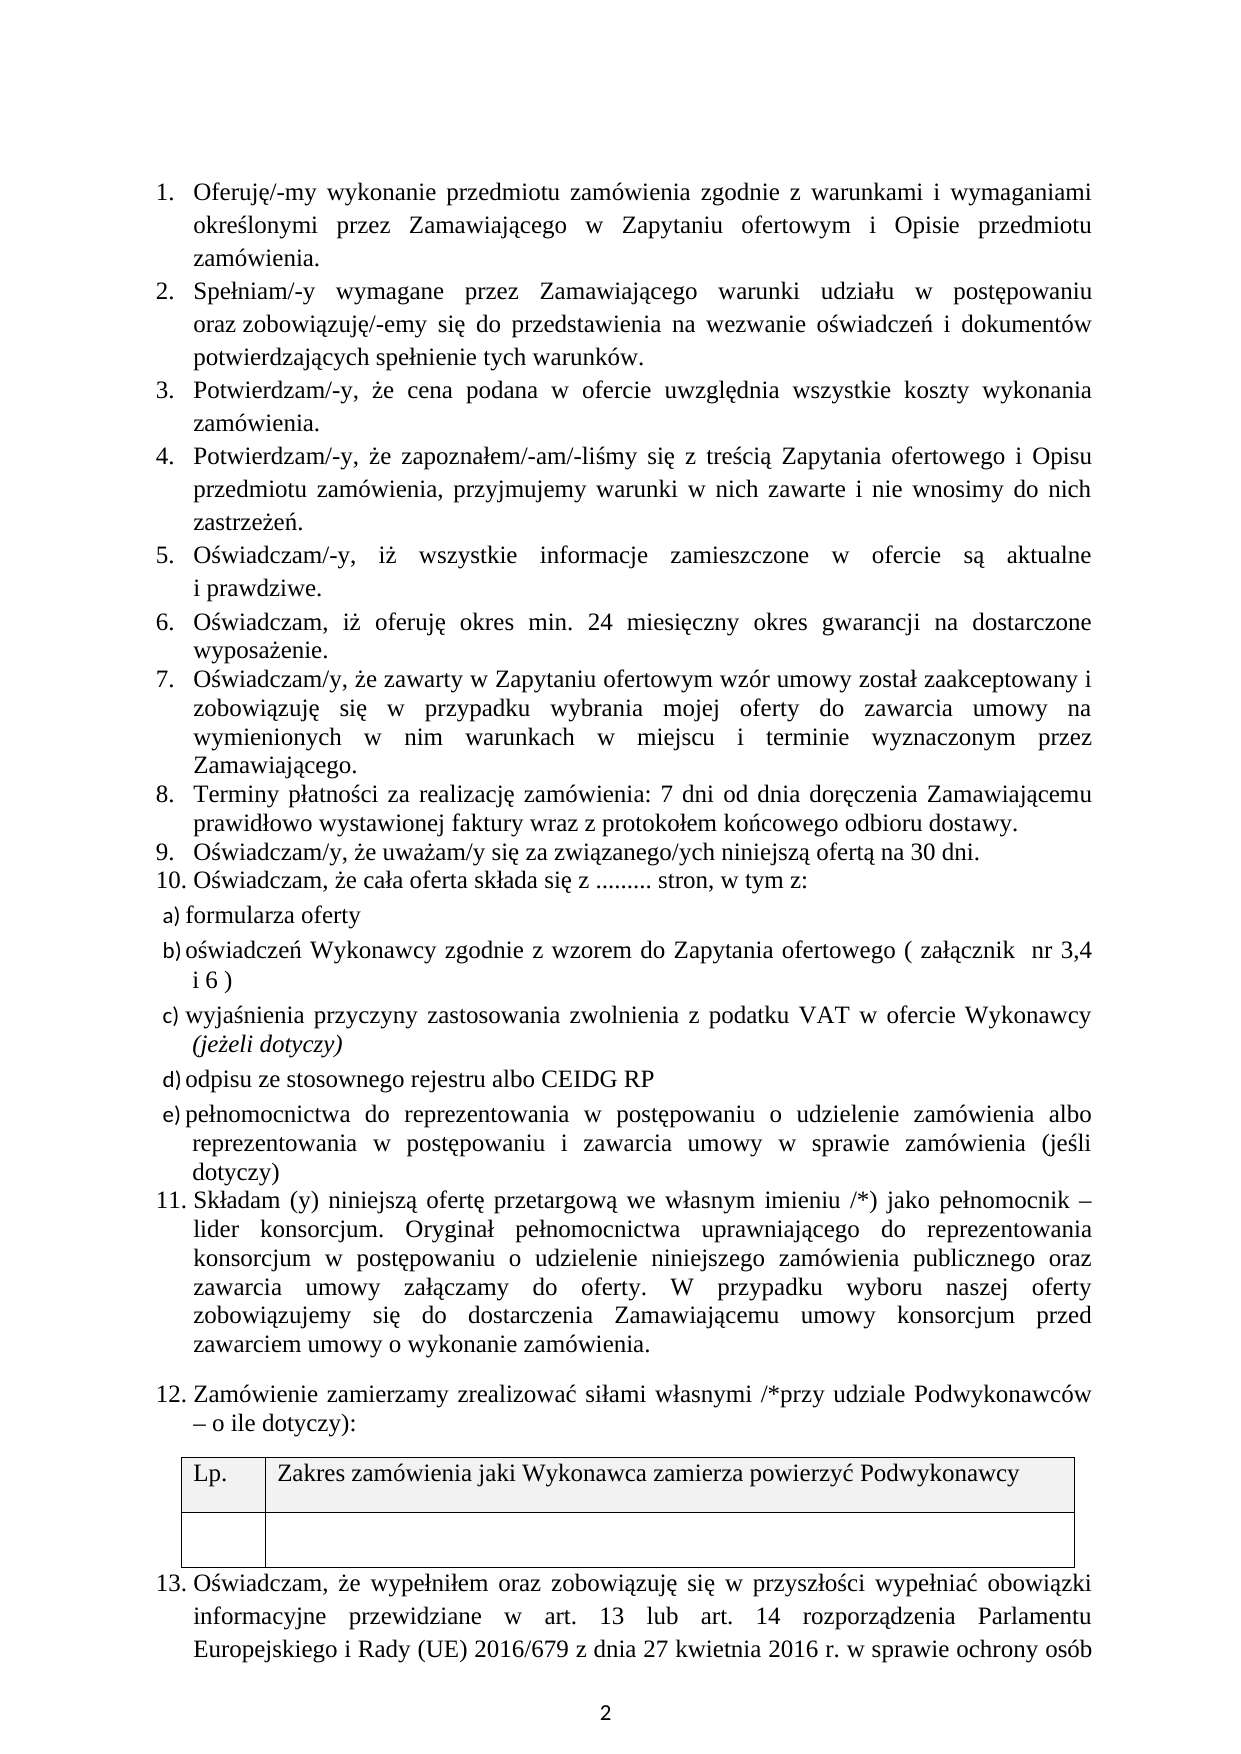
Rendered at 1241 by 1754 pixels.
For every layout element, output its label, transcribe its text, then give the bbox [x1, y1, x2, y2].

list wyjaśnienia przyczyny zastosowania zwolnienia z podatku VAT w ofercie Wykonawcy (jeżeli dotyczy) [162, 1000, 1093, 1057]
list Oświadczam/y, że uważam/y się za związanego/ych niniejszą ofertą na 30 dni. [156, 837, 1093, 865]
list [156, 1568, 1093, 1662]
list Oświadczam/-y, iż wszystkie informacje zamieszczone w ofercie są aktualne i prawdziwe. [156, 541, 1093, 602]
list Składam (y) niniejszą ofertę przetargową we własnym imieniu /*) jako pełnomocnik – lider konsorcjum. Oryginał pełnomocnictwa uprawniającego do reprezentowania konsorcjum w postępowaniu o udzielenie niniejszego zamówienia publicznego oraz zawarcia umowy załączamy do oferty. W przypadku wyboru naszej oferty zobowiązujemy się do dostarczenia Zamawiającemu umowy konsorcjum przed zawarciem umowy o wykonanie zamówienia. [156, 1186, 1093, 1358]
list formularza oferty [162, 900, 1093, 929]
list Spełniam/-y wymagane przez Zamawiającego warunki udziału w postępowaniu oraz zobowiązuję/-emy się do przedstawienia na wezwanie oświadczeń i dokumentów potwierdzających spełnienie tych warunków. [156, 276, 1093, 371]
list Oświadczam, że cała oferta składa się z ......... stron, w tym z: [156, 865, 1093, 894]
list Zamówienie zamierzamy zrealizować siłami własnymi /*przy udziale Podwykonawców – o ile dotyczy): [156, 1379, 1093, 1436]
list oświadczeń Wykonawcy zgodnie z wzorem do Zapytania ofertowego ( załącznik nr 3,4 i 6 ) [162, 936, 1093, 993]
list Oświadczam, iż oferuję okres min. 24 miesięczny okres gwarancji na dostarczone wyposażenie. [156, 607, 1093, 664]
table_header Zakres zamówienia jaki Wykonawca zamierza powierzyć Podwykonawcy [266, 1458, 1074, 1512]
table_header Lp. [182, 1458, 265, 1512]
table_cell [182, 1513, 265, 1567]
list Terminy płatności za realizację zamówienia: 7 dni od dnia doręczenia Zamawiającemu prawidłowo wystawionej faktury wraz z protokołem końcowego odbioru dostawy. [156, 779, 1093, 837]
list Potwierdzam/-y, że zapoznałem/-am/-liśmy się z treścią Zapytania ofertowego i Opisu przedmiotu zamówienia, przyjmujemy warunki w nich zawarte i nie wnosimy do nich zastrzeżeń. [156, 441, 1093, 536]
table_cell [266, 1513, 1074, 1567]
list pełnomocnictwa do reprezentowania w postępowaniu o udzielenie zamówienia albo reprezentowania w postępowaniu i zawarcia umowy w sprawie zamówienia (jeśli dotyczy) [162, 1099, 1093, 1186]
list Oświadczam/y, że zawarty w Zapytaniu ofertowym wzór umowy został zaakceptowany i zobowiązuję się w przypadku wybrania mojej oferty do zawarcia umowy na wymienionych w nim warunkach w miejscu i terminie wyznaczonym przez Zamawiającego. [156, 664, 1093, 779]
list odpisu ze stosownego rejestru albo CEIDG RP [162, 1064, 1093, 1093]
list Oferuję/-my wykonanie przedmiotu zamówienia zgodnie z warunkami i wymaganiami określonymi przez Zamawiającego w Zapytaniu ofertowym i Opisie przedmiotu zamówienia. [156, 177, 1093, 272]
list Potwierdzam/-y, że cena podana w ofercie uwzględnia wszystkie koszty wykonania zamówienia. [156, 375, 1093, 437]
